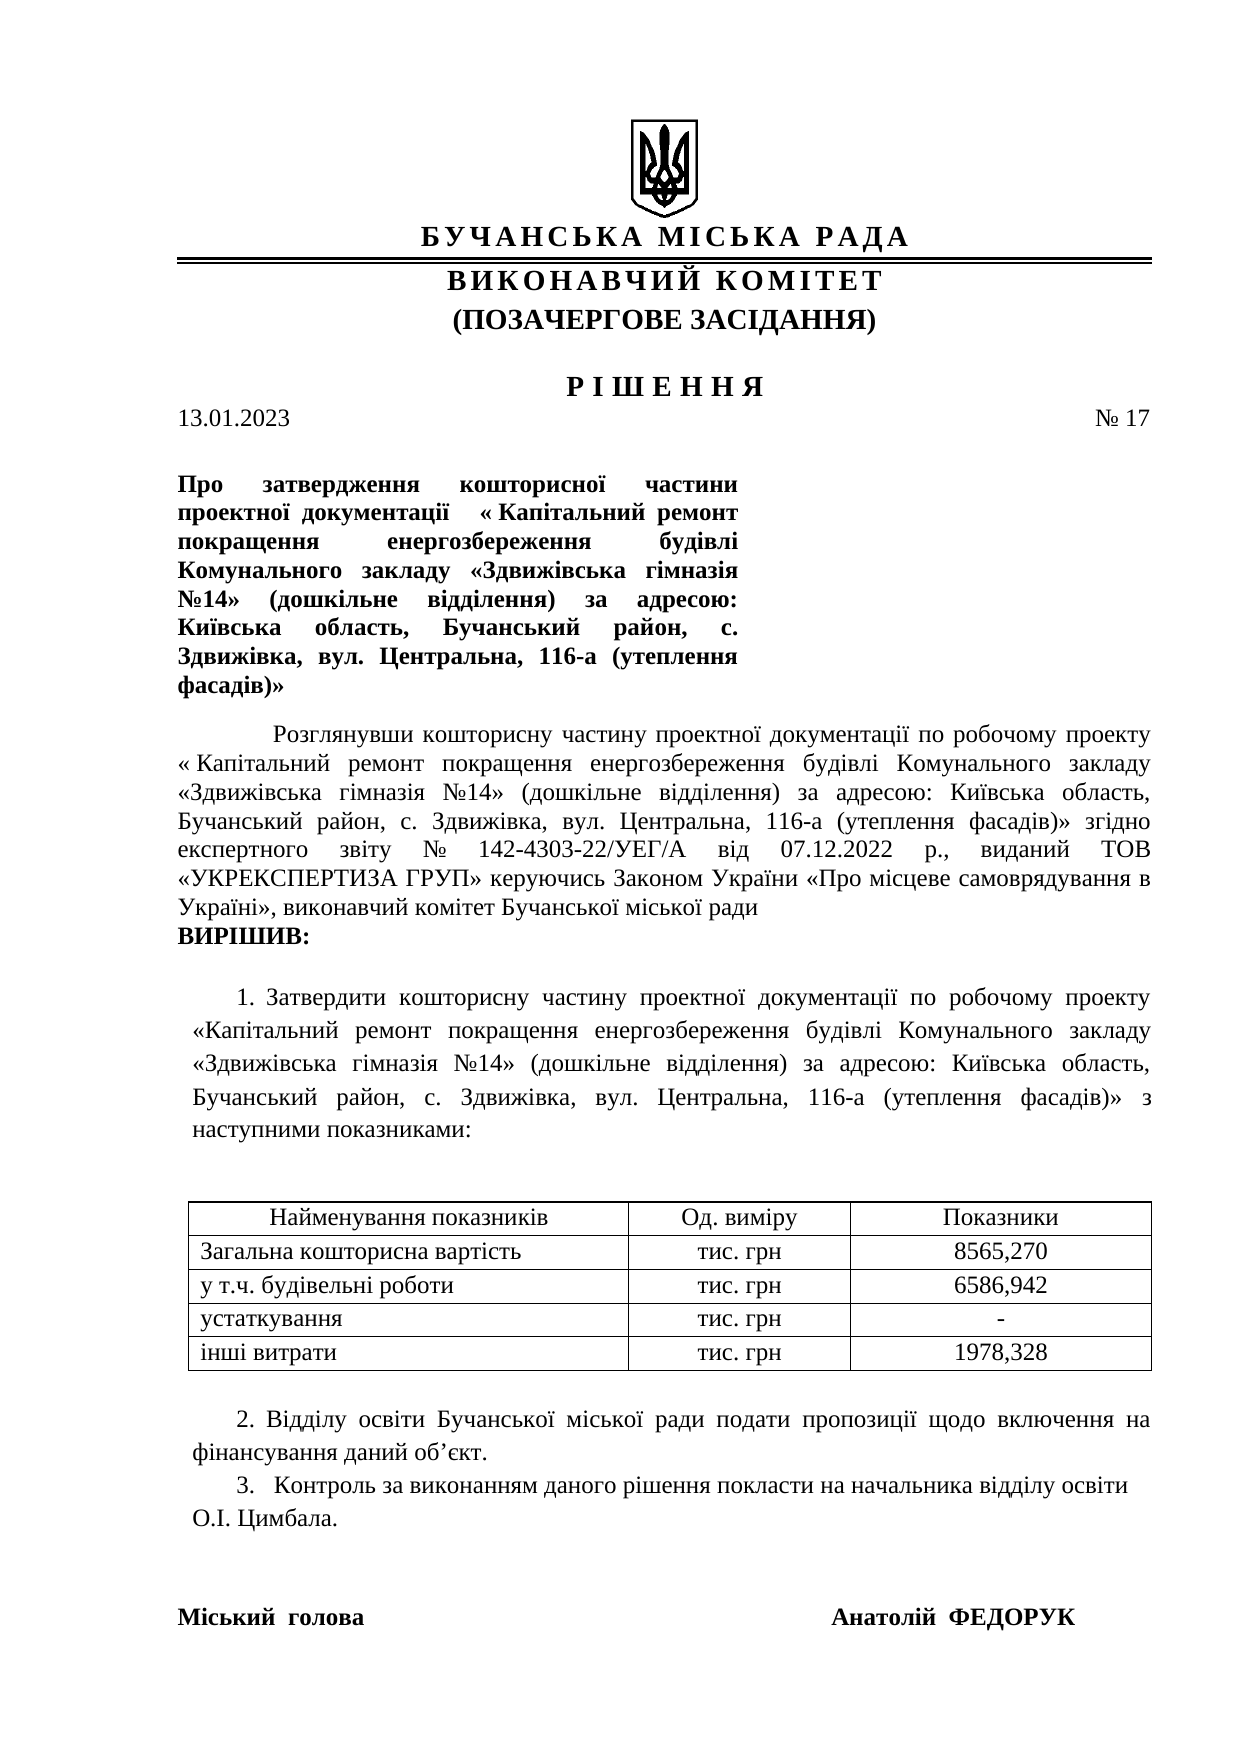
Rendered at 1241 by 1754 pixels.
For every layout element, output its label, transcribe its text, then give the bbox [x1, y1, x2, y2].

subtitle 13.01.2023 № 17 [177, 403, 1152, 431]
table_cell 1978,328 [851, 1337, 1151, 1370]
table_header Найменування показників [189, 1203, 628, 1235]
table_cell тис. грн [629, 1337, 850, 1370]
table_header Од. виміру [629, 1203, 850, 1235]
table_cell 6586,942 [851, 1270, 1151, 1302]
text Розглянувши кошторисну частину проектної документації по робочому проекту « Капітальний ремонт покращення енергозбереження будівлі Комунального закладу «Здвижівська гімназія №14» (дошкільне відділення) за адресою: Київська область, Бучанський район, с. Здвижівка, вул. Центральна, 116-а (утеплення фасадів)» згідно експертного звіту № 142-4303-22/УЕГ/А від 07.12.2022 р., виданий ТОВ «УКРЕКСПЕРТИЗА ГРУП» керуючись Законом України «Про місцеве самоврядування в Україні», виконавчий комітет Бучанської міської ради [177, 719, 1152, 921]
text БУЧАНСЬКА МІСЬКА РАДА [177, 219, 1152, 252]
picture [629, 118, 700, 219]
list Затвердити кошторисну частину проектної документації по робочому проекту «Капітальний ремонт покращення енергозбереження будівлі Комунального закладу «Здвижівська гімназія №14» (дошкільне відділення) за адресою: Київська область, Бучанський район, с. Здвижівка, вул. Центральна, 116-а (утеплення фасадів)» з наступними показниками: [192, 982, 1152, 1143]
list Відділу освіти Бучанської міської ради подати пропозиції щодо включення на фінансування даний об’єкт. [192, 1404, 1152, 1466]
table_cell 8565,270 [851, 1236, 1151, 1269]
table_cell тис. грн [629, 1236, 850, 1269]
table_cell у т.ч. будівельні роботи [189, 1270, 628, 1302]
list О.І. Цимбала. [192, 1503, 1152, 1532]
table_cell устаткування [189, 1304, 628, 1336]
table_cell тис. грн [629, 1304, 850, 1336]
text Про затвердження кошторисної частини проектної документації « Капітальний ремонт покращення енергозбереження будівлі Комунального закладу «Здвижівська гімназія №14» (дошкільне відділення) за адресою: Київська область, Бучанський район, с. Здвижівка, вул. Центральна, 116-а (утеплення фасадів)» [177, 469, 738, 699]
text ВИРІШИВ: [177, 921, 1152, 949]
table_header Показники [851, 1203, 1151, 1235]
list Контроль за виконанням даного рішення покласти на начальника відділу освіти [236, 1470, 1152, 1498]
table_cell Загальна кошторисна вартість [189, 1236, 628, 1269]
table_cell інші витрати [189, 1337, 628, 1370]
table_cell - [851, 1304, 1151, 1336]
table_header ВИКОНАВЧИЙ КОМІТЕТ (ПОЗАЧЕРГОВЕ ЗАСІДАННЯ) [177, 264, 1152, 369]
text РІШЕННЯ [177, 369, 1152, 403]
text Міський голова Анатолій ФЕДОРУК [177, 1602, 1152, 1631]
table_cell тис. грн [629, 1270, 850, 1302]
